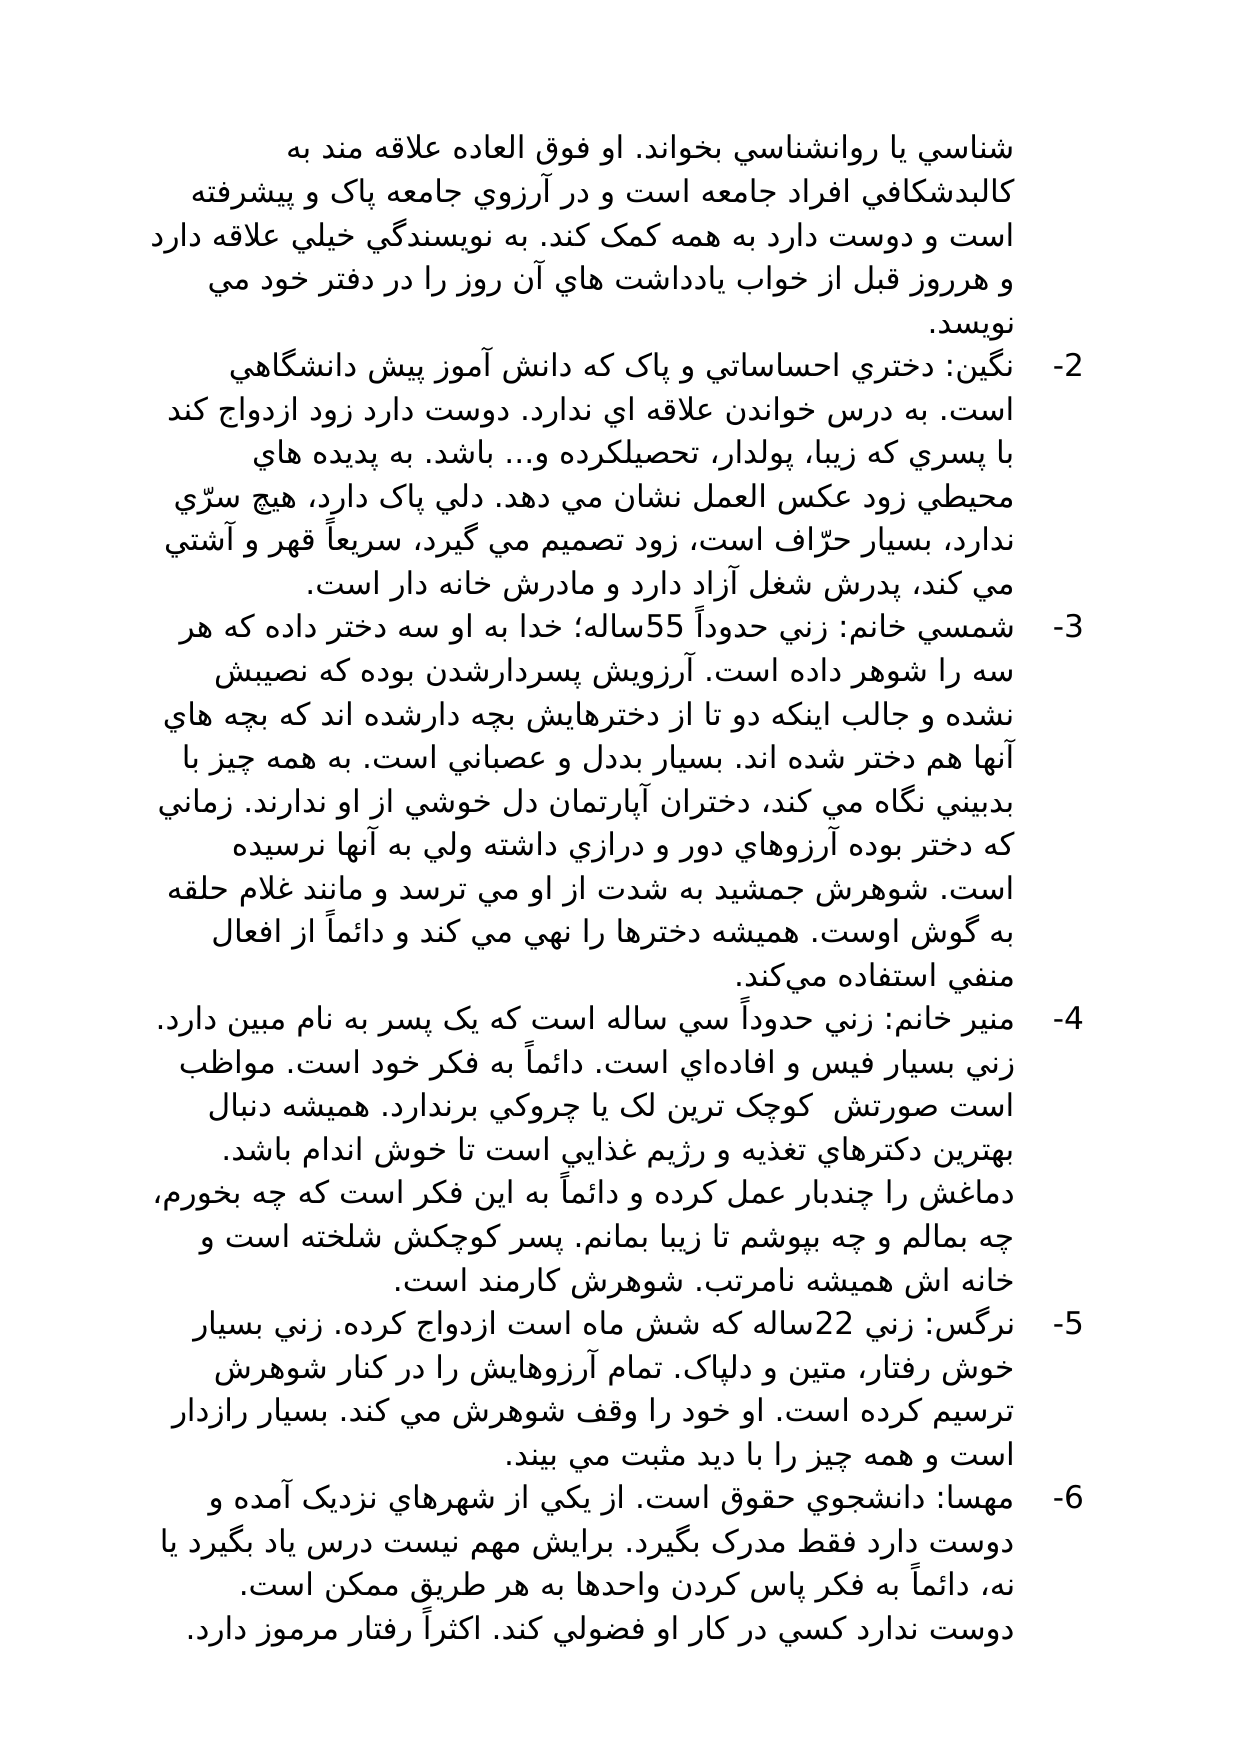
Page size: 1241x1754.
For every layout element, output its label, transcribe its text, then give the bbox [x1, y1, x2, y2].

list نرگس: زني 22ساله که شش ماه است ازدواج کرده. زني بسيار خوش رفتار، متين و دلپاک. تمام آرزوهايش را در کنار شوهرش ترسيم کرده است. او خود را وقف شوهرش مي کند. بسيار رازدار است و همه چيز را با ديد مثبت مي بيند. [150, 1305, 1053, 1472]
list شمسي خانم: زني حدوداً 55ساله؛ خدا به او سه دختر داده که هر سه را شوهر داده است. آرزويش پسردارشدن بوده که نصيبش نشده و جالب اينکه دو تا از دخترهايش بچه دارشده اند که بچه هاي آنها هم دختر شده اند. بسيار بددل و عصباني است. به همه چيز با بدبيني نگاه مي کند، دختران آپارتمان دل خوشي از او ندارند. زماني که دختر بوده آرزوهاي دور و درازي داشته ولي به آنها نرسيده است. شوهرش جمشيد به شدت از او مي ترسد و مانند غلام حلقه به گوش اوست. هميشه دخترها را نهي مي کند و دائماً از افعال منفي استفاده مي‌کند. [150, 609, 1053, 993]
list نگين: دختري احساساتي و پاک که دانش آموز پيش دانشگاهي است. به درس خواندن علاقه اي ندارد. دوست دارد زود ازدواج کند با پسري که زيبا، پولدار، تحصيلکرده و... باشد. به پديده هاي محيطي زود عکس العمل نشان مي دهد. دلي پاک دارد، هيچ سرّي ندارد، بسيار حرّاف است، زود تصميم مي گيرد، سريعاً قهر و آشتي مي کند، پدرش شغل آزاد دارد و مادرش خانه دار است. [150, 347, 1053, 602]
list منير خانم: زني حدوداً سي ساله است که يک پسر به نام مبين دارد. زني بسيار فيس و افاده‌اي است. دائماً به فکر خود است. مواظب است صورتش کوچک ترين لک يا چروکي برندارد. هميشه دنبال بهترين دکترهاي تغذيه و رژيم غذايي است تا خوش اندام باشد. دماغش را چندبار عمل کرده و دائماً به اين فکر است که چه بخورم، چه بمالم و چه بپوشم تا زيبا بمانم. پسر کوچکش شلخته است و خانه اش هميشه نامرتب. شوهرش کارمند است. [150, 1001, 1053, 1298]
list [150, 130, 1053, 340]
list مهسا: دانشجوي حقوق است. از يکي از شهرهاي نزديک آمده و دوست دارد فقط مدرک بگيرد. برايش مهم نيست درس ياد بگيرد يا نه، دائماً به فکر پاس کردن واحدها به هر طريق ممکن است. دوست ندارد کسي در کار او فضولي کند. اکثراً رفتار مرموز دارد. [150, 1479, 1053, 1647]
